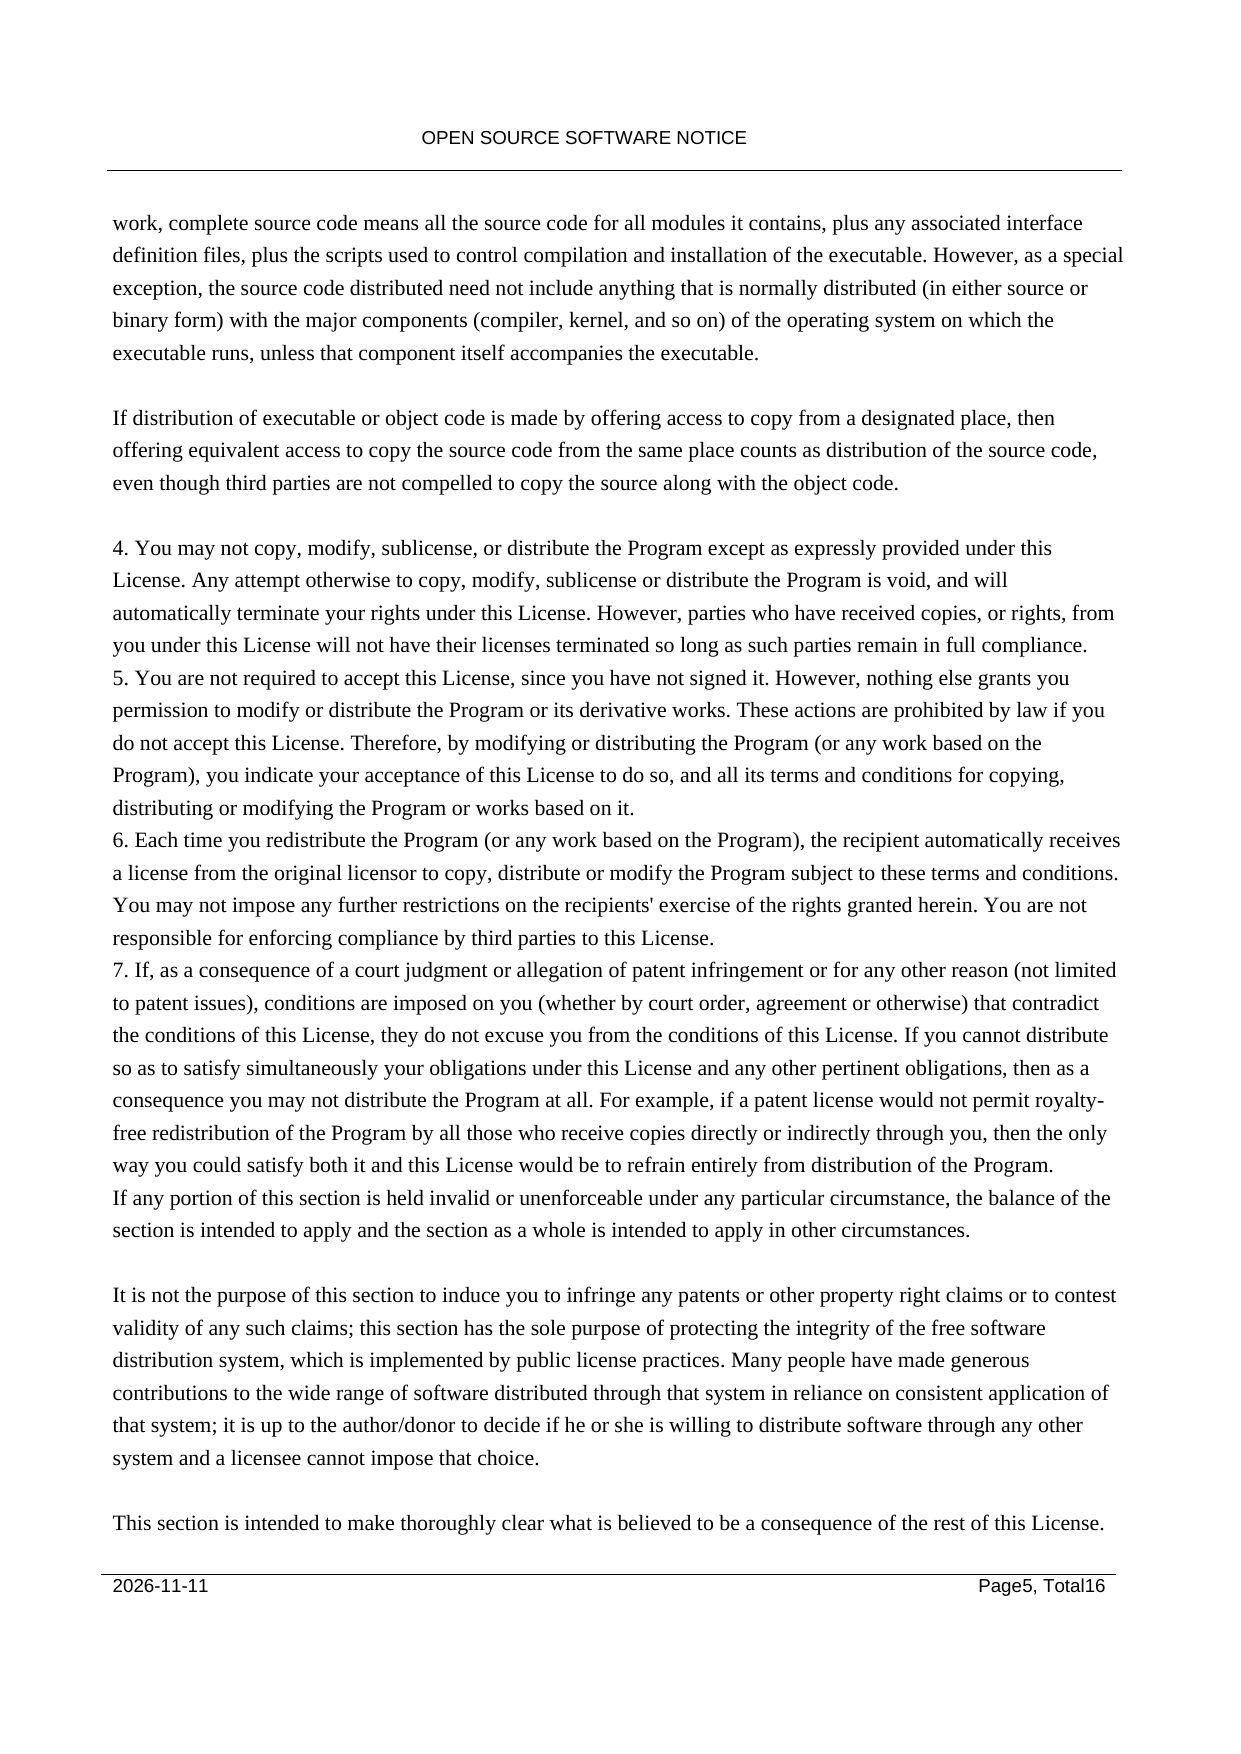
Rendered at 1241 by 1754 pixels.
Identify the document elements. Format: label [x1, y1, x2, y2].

text [112, 206, 1128, 1539]
